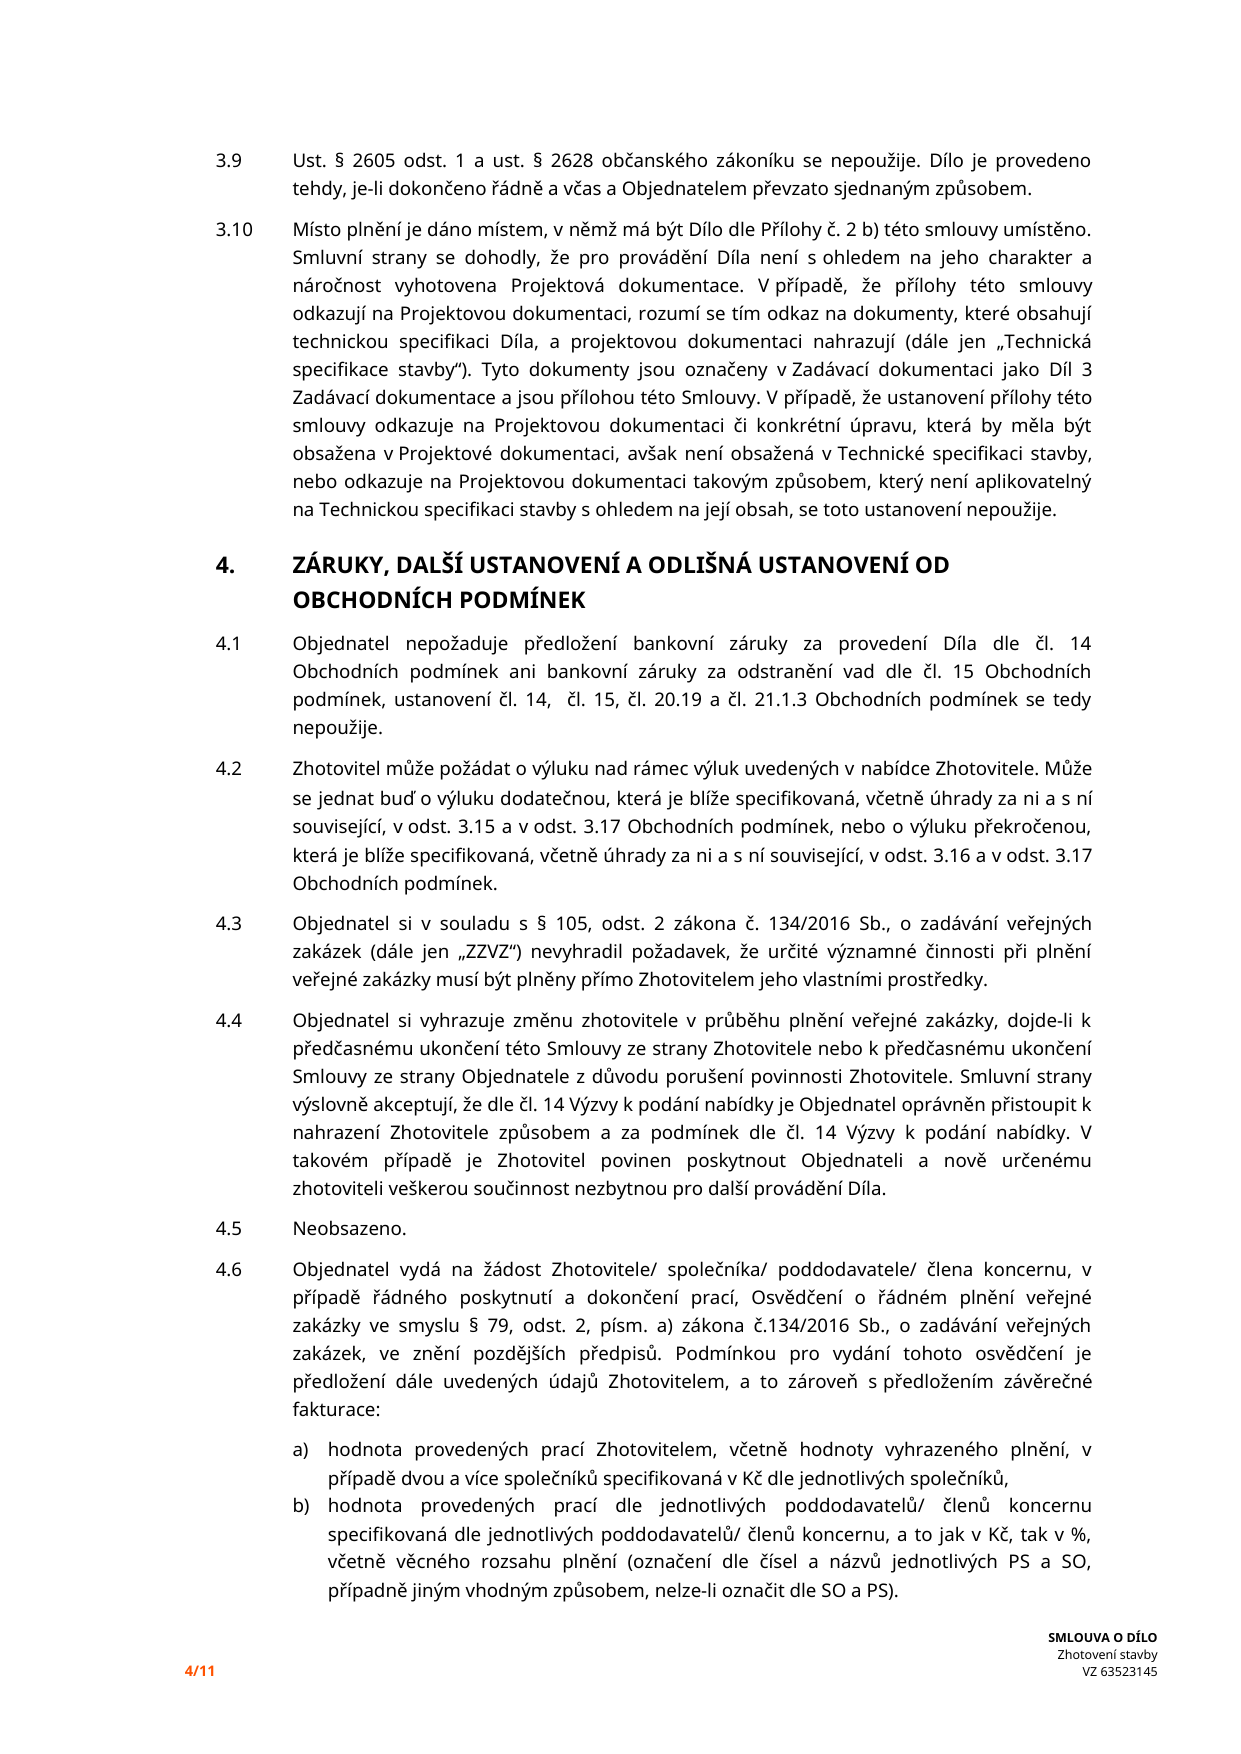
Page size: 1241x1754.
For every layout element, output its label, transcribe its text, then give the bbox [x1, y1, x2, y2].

text Ust. § 2605 odst. 1 a ust. § 2628 občanského zákoníku se nepoužije. Dílo je provedeno tehdy, je-li dokončeno řádně a včas a Objednatelem převzato sjednaným způsobem. [216, 147, 1093, 201]
text Objednatel vydá na žádost Zhotovitele/ společníka/ poddodavatele/ člena koncernu, v případě řádného poskytnutí a dokončení prací, Osvědčení o řádném plnění veřejné zakázky ve smyslu § 79, odst. 2, písm. a) zákona č.134/2016 Sb., o zadávání veřejných zakázek, ve znění pozdějších předpisů. Podmínkou pro vydání tohoto osvědčení je předložení dále uvedených údajů Zhotovitelem, a to zároveň s předložením závěrečné fakturace: [216, 1256, 1093, 1422]
text Zhotovitel může požádat o výluku nad rámec výluk uvedených v nabídce Zhotovitele. Může se jednat buď o výluku dodatečnou, která je blíže specifikovaná, včetně úhrady za ni a s ní související, v odst. 3.15 a v odst. 3.17 Obchodních podmínek, nebo o výluku překročenou, která je blíže specifikovaná, včetně úhrady za ni a s ní související, v odst. 3.16 a v odst. 3.17 Obchodních podmínek. [216, 755, 1093, 895]
text Objednatel si vyhrazuje změnu zhotovitele v průběhu plnění veřejné zakázky, dojde-li k předčasnému ukončení této Smlouvy ze strany Zhotovitele nebo k předčasnému ukončení Smlouvy ze strany Objednatele z důvodu porušení povinnosti Zhotovitele. Smluvní strany výslovně akceptují, že dle čl. 14 Výzvy k podání nabídky je Objednatel oprávněn přistoupit k nahrazení Zhotovitele způsobem a za podmínek dle čl. 14 Výzvy k podání nabídky. V takovém případě je Zhotovitel povinen poskytnout Objednateli a nově určenému zhotoviteli veškerou součinnost nezbytnou pro další provádění Díla. [216, 1007, 1093, 1201]
text Objednatel nepožaduje předložení bankovní záruky za provedení Díla dle čl. 14 Obchodních podmínek ani bankovní záruky za odstranění vad dle čl. 15 Obchodních podmínek, ustanovení čl. 14, čl. 15, čl. 20.19 a čl. 21.1.3 Obchodních podmínek se tedy nepoužije. [216, 631, 1093, 740]
list hodnota provedených prací Zhotovitelem, včetně hodnoty vyhrazeného plnění, v případě dvou a více společníků specifikovaná v Kč dle jednotlivých společníků, [292, 1437, 1093, 1490]
text ZÁRUKY, DALŠÍ USTANOVENÍ A ODLIŠNÁ USTANOVENÍ OD OBCHODNÍCH PODMÍNEK [216, 549, 1093, 615]
text Neobsazeno. [216, 1216, 1093, 1241]
text hodnota provedených prací dle jednotlivých poddodavatelů/ členů koncernu specifikovaná dle jednotlivých poddodavatelů/ členů koncernu, a to jak v Kč, tak v %, včetně věcného rozsahu plnění (označení dle čísel a názvů jednotlivých PS a SO, případně jiným vhodným způsobem, nelze-li označit dle SO a PS). [292, 1493, 1093, 1602]
text Místo plnění je dáno místem, v němž má být Dílo dle Přílohy č. 2 b) této smlouvy umístěno. Smluvní strany se dohodly, že pro provádění Díla není s ohledem na jeho charakter a náročnost vyhotovena Projektová dokumentace. V případě, že přílohy této smlouvy odkazují na Projektovou dokumentaci, rozumí se tím odkaz na dokumenty, které obsahují technickou specifikaci Díla, a projektovou dokumentaci nahrazují (dále jen „Technická specifikace stavby“). Tyto dokumenty jsou označeny v Zadávací dokumentaci jako Díl 3 Zadávací dokumentace a jsou přílohou této Smlouvy. V případě, že ustanovení přílohy této smlouvy odkazuje na Projektovou dokumentaci či konkrétní úpravu, která by měla být obsažena v Projektové dokumentaci, avšak není obsažená v Technické specifikaci stavby, nebo odkazuje na Projektovou dokumentaci takovým způsobem, který není aplikovatelný na Technickou specifikaci stavby s ohledem na její obsah, se toto ustanovení nepoužije. [216, 216, 1093, 522]
text Objednatel si v souladu s § 105, odst. 2 zákona č. 134/2016 Sb., o zadávání veřejných zakázek (dále jen „ZZVZ“) nevyhradil požadavek, že určité významné činnosti při plnění veřejné zakázky musí být plněny přímo Zhotovitelem jeho vlastními prostředky. [216, 910, 1093, 992]
